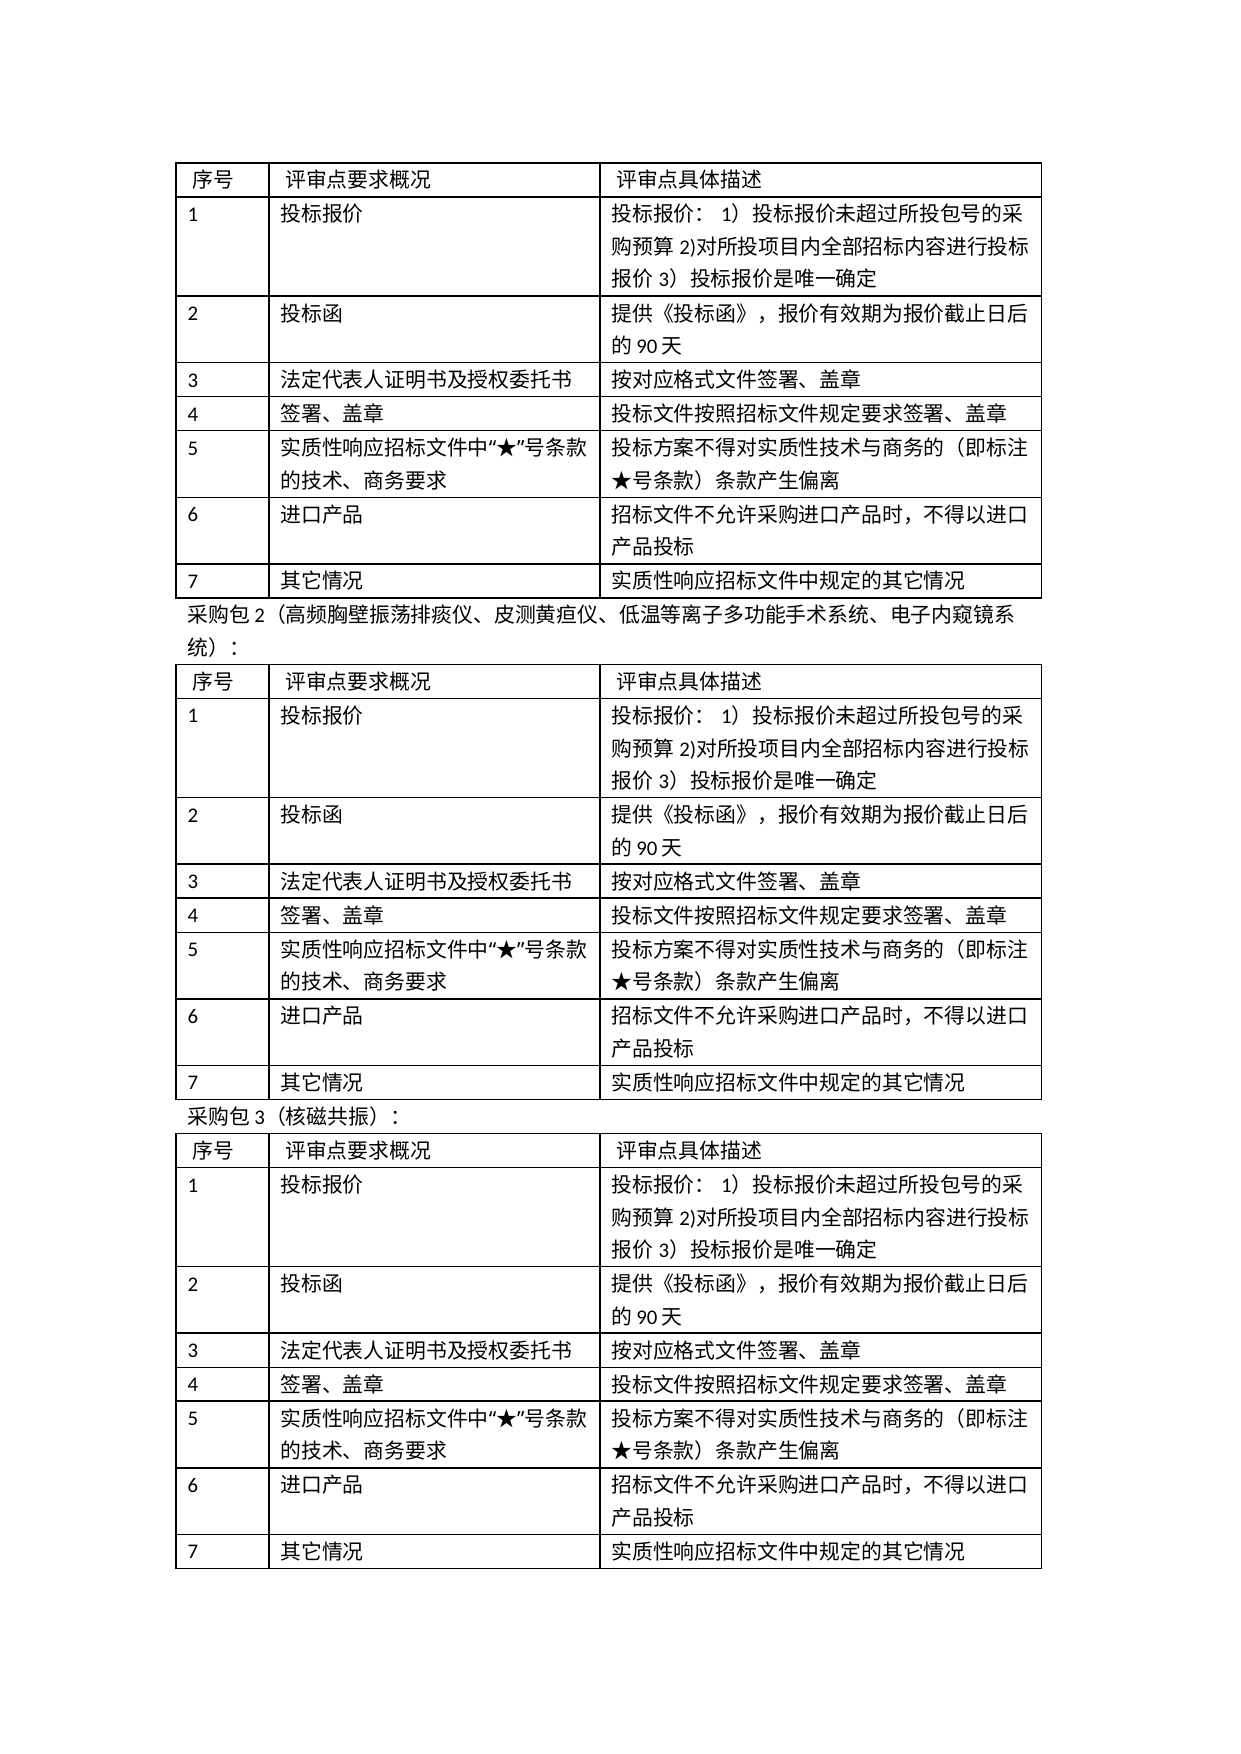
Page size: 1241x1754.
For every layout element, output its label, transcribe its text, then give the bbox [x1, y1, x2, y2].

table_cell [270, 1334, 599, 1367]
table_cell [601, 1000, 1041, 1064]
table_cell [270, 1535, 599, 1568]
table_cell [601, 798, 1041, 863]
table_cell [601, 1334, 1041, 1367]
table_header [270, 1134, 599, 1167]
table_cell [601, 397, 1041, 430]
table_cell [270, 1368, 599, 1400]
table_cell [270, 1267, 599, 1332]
text 采购包3（核磁共振）： [187, 1100, 1053, 1133]
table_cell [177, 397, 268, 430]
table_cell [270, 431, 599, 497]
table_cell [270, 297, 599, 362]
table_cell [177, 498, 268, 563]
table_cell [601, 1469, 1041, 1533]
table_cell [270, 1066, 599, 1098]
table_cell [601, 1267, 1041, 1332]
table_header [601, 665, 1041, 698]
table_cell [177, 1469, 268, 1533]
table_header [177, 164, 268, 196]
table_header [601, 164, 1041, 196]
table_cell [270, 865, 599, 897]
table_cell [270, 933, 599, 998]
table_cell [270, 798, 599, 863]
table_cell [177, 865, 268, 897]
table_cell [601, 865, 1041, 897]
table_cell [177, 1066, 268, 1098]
text 采购包2（高频胸壁振荡排痰仪、皮测黄疸仪、低温等离子多功能手术系统、电子内窥镜系统）： [187, 598, 1053, 663]
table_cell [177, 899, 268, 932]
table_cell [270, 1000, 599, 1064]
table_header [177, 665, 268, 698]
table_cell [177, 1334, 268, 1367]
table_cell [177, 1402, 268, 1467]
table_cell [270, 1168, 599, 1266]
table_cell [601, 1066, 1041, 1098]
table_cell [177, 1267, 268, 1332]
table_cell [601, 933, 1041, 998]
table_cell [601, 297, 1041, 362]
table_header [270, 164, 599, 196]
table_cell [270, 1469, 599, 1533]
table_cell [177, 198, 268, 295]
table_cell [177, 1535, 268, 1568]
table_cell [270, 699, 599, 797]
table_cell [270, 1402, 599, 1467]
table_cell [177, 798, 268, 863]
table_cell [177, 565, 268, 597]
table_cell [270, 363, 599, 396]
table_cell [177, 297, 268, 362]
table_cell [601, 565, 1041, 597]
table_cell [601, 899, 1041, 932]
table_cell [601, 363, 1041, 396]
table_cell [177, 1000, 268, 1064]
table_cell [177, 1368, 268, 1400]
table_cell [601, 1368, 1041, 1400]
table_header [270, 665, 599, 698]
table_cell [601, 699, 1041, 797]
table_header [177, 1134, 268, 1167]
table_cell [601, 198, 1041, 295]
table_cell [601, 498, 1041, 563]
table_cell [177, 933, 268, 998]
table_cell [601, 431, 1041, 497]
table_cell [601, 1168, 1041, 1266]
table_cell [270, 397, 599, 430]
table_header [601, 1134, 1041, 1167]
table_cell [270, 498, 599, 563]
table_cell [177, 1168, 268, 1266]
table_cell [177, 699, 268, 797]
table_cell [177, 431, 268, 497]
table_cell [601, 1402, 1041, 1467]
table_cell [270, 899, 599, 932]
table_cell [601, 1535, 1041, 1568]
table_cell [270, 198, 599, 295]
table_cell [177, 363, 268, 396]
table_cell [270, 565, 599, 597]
